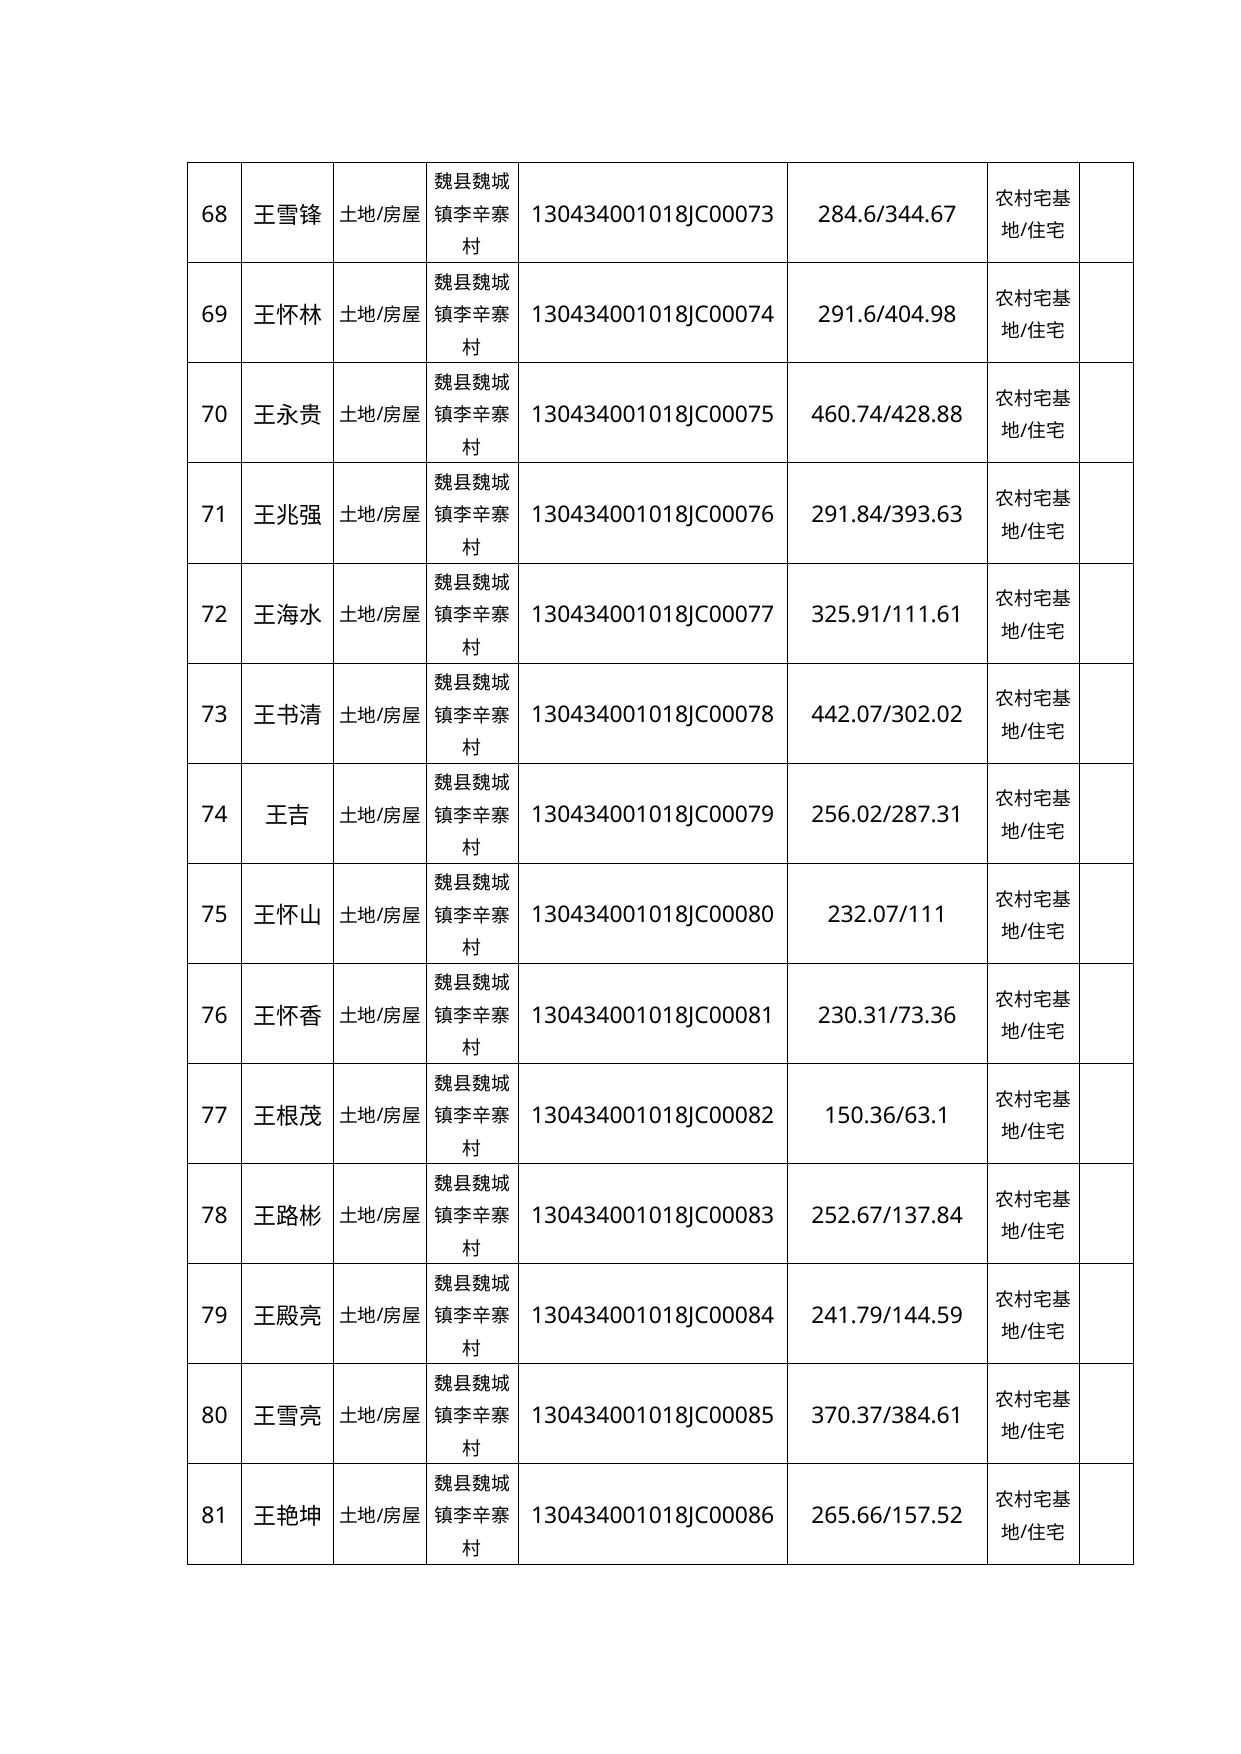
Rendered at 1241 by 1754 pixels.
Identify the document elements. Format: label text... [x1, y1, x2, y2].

table_cell 农村宅基地/住宅 [988, 263, 1079, 362]
table_cell 土地/房屋 [334, 363, 426, 462]
table_cell 130434001018JC00080 [519, 864, 787, 963]
table_cell [1080, 1264, 1133, 1363]
table_cell 130434001018JC00074 [519, 263, 787, 362]
table_cell 130434001018JC00081 [519, 964, 787, 1063]
table_cell 土地/房屋 [334, 864, 426, 963]
table_cell 241.79/144.59 [788, 1264, 987, 1363]
table_cell 370.37/384.61 [788, 1364, 987, 1463]
table_cell 农村宅基地/住宅 [988, 1464, 1079, 1563]
table_cell 130434001018JC00077 [519, 564, 787, 662]
table_cell 王雪亮 [242, 1364, 333, 1463]
table_cell 69 [188, 263, 241, 362]
table_cell 魏县魏城镇李辛寨村 [427, 1464, 518, 1563]
table_cell 农村宅基地/住宅 [988, 1064, 1079, 1163]
table_cell 土地/房屋 [334, 163, 426, 262]
table_cell 80 [188, 1364, 241, 1463]
table_cell 130434001018JC00073 [519, 163, 787, 262]
table_cell [1080, 1464, 1133, 1563]
table_cell 130434001018JC00084 [519, 1264, 787, 1363]
table_cell 130434001018JC00085 [519, 1364, 787, 1463]
table_cell 130434001018JC00075 [519, 363, 787, 462]
table_cell 265.66/157.52 [788, 1464, 987, 1563]
table_cell 460.74/428.88 [788, 363, 987, 462]
table_cell 王吉 [242, 764, 333, 863]
table_cell 农村宅基地/住宅 [988, 163, 1079, 262]
table_cell 农村宅基地/住宅 [988, 1264, 1079, 1363]
table_cell [1080, 664, 1133, 763]
table_cell 农村宅基地/住宅 [988, 664, 1079, 763]
table_cell 农村宅基地/住宅 [988, 564, 1079, 662]
table_cell 75 [188, 864, 241, 963]
table_cell 农村宅基地/住宅 [988, 1364, 1079, 1463]
table_cell 325.91/111.61 [788, 564, 987, 662]
table_cell 130434001018JC00079 [519, 764, 787, 863]
table_cell 74 [188, 764, 241, 863]
table_cell [1080, 363, 1133, 462]
table_cell 130434001018JC00082 [519, 1064, 787, 1163]
table_cell 王怀林 [242, 263, 333, 362]
table_cell 230.31/73.36 [788, 964, 987, 1063]
table_cell 土地/房屋 [334, 664, 426, 763]
table_cell 魏县魏城镇李辛寨村 [427, 1064, 518, 1163]
table_cell 130434001018JC00083 [519, 1164, 787, 1263]
table_cell 魏县魏城镇李辛寨村 [427, 564, 518, 662]
table_cell 73 [188, 664, 241, 763]
table_cell 王怀山 [242, 864, 333, 963]
table_cell 王路彬 [242, 1164, 333, 1263]
table_cell 232.07/111 [788, 864, 987, 963]
table_cell 魏县魏城镇李辛寨村 [427, 363, 518, 462]
table_cell 魏县魏城镇李辛寨村 [427, 764, 518, 863]
table_cell 土地/房屋 [334, 463, 426, 562]
table_cell 魏县魏城镇李辛寨村 [427, 163, 518, 262]
table_cell 王永贵 [242, 363, 333, 462]
table_cell 71 [188, 463, 241, 562]
table_cell 78 [188, 1164, 241, 1263]
table_cell 魏县魏城镇李辛寨村 [427, 664, 518, 763]
table_cell 130434001018JC00076 [519, 463, 787, 562]
table_cell [1080, 463, 1133, 562]
table_cell 王殿亮 [242, 1264, 333, 1363]
table_cell 魏县魏城镇李辛寨村 [427, 964, 518, 1063]
table_cell [1080, 1164, 1133, 1263]
table_cell 442.07/302.02 [788, 664, 987, 763]
table_cell 68 [188, 163, 241, 262]
table_cell 土地/房屋 [334, 1464, 426, 1563]
table_cell [1080, 864, 1133, 963]
table_cell [1080, 564, 1133, 662]
table_cell [1080, 1364, 1133, 1463]
table_cell [1080, 964, 1133, 1063]
table_cell 农村宅基地/住宅 [988, 1164, 1079, 1263]
table_cell 256.02/287.31 [788, 764, 987, 863]
table_cell 土地/房屋 [334, 1064, 426, 1163]
table_cell 农村宅基地/住宅 [988, 363, 1079, 462]
table_cell 魏县魏城镇李辛寨村 [427, 1264, 518, 1363]
table_cell 农村宅基地/住宅 [988, 764, 1079, 863]
table_cell 王艳坤 [242, 1464, 333, 1563]
table_cell 王书清 [242, 664, 333, 763]
table_cell 252.67/137.84 [788, 1164, 987, 1263]
table_cell 农村宅基地/住宅 [988, 463, 1079, 562]
table_cell 魏县魏城镇李辛寨村 [427, 864, 518, 963]
table_cell 王根茂 [242, 1064, 333, 1163]
table_cell 农村宅基地/住宅 [988, 864, 1079, 963]
table_cell 291.6/404.98 [788, 263, 987, 362]
table_cell 130434001018JC00078 [519, 664, 787, 763]
table_cell 70 [188, 363, 241, 462]
table_cell 150.36/63.1 [788, 1064, 987, 1163]
table_cell [1080, 764, 1133, 863]
table_cell [1080, 1064, 1133, 1163]
table_cell 农村宅基地/住宅 [988, 964, 1079, 1063]
table_cell 土地/房屋 [334, 1364, 426, 1463]
table_cell 土地/房屋 [334, 1264, 426, 1363]
table_cell 79 [188, 1264, 241, 1363]
table_cell [1080, 263, 1133, 362]
table_cell 81 [188, 1464, 241, 1563]
table_cell 284.6/344.67 [788, 163, 987, 262]
table_cell 王兆强 [242, 463, 333, 562]
table_cell 土地/房屋 [334, 1164, 426, 1263]
table_cell [1080, 163, 1133, 262]
table_cell 130434001018JC00086 [519, 1464, 787, 1563]
table_cell 魏县魏城镇李辛寨村 [427, 1364, 518, 1463]
table_cell 王海水 [242, 564, 333, 662]
table_cell 291.84/393.63 [788, 463, 987, 562]
table_cell 土地/房屋 [334, 263, 426, 362]
table_cell 72 [188, 564, 241, 662]
table_cell 王雪锋 [242, 163, 333, 262]
table_cell 77 [188, 1064, 241, 1163]
table_cell 魏县魏城镇李辛寨村 [427, 263, 518, 362]
table_cell 王怀香 [242, 964, 333, 1063]
table_cell 76 [188, 964, 241, 1063]
table_cell 土地/房屋 [334, 964, 426, 1063]
table_cell 魏县魏城镇李辛寨村 [427, 1164, 518, 1263]
table_cell 魏县魏城镇李辛寨村 [427, 463, 518, 562]
table_cell 土地/房屋 [334, 564, 426, 662]
table_cell 土地/房屋 [334, 764, 426, 863]
